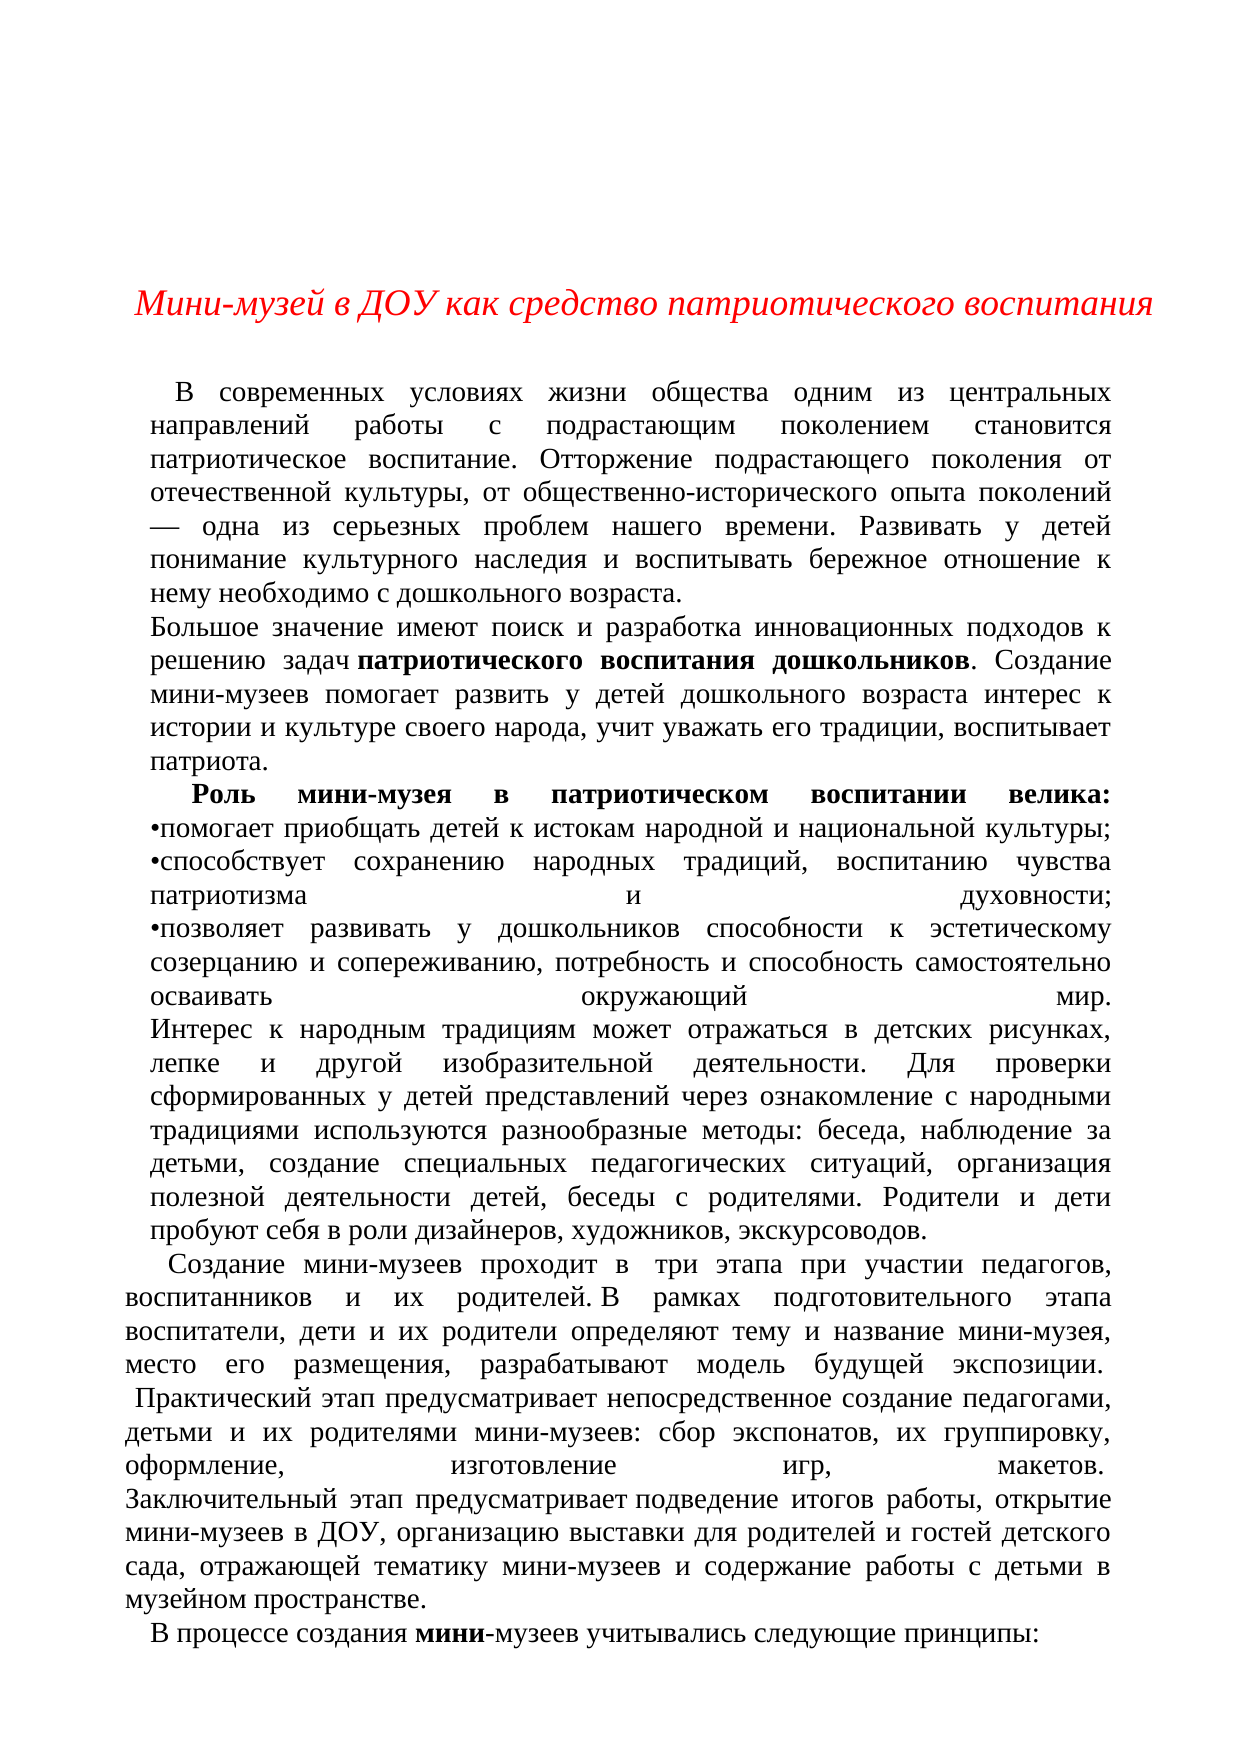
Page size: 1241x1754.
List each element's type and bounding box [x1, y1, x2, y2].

table_header [76, 74, 1213, 357]
table_header [133, 357, 1129, 1665]
